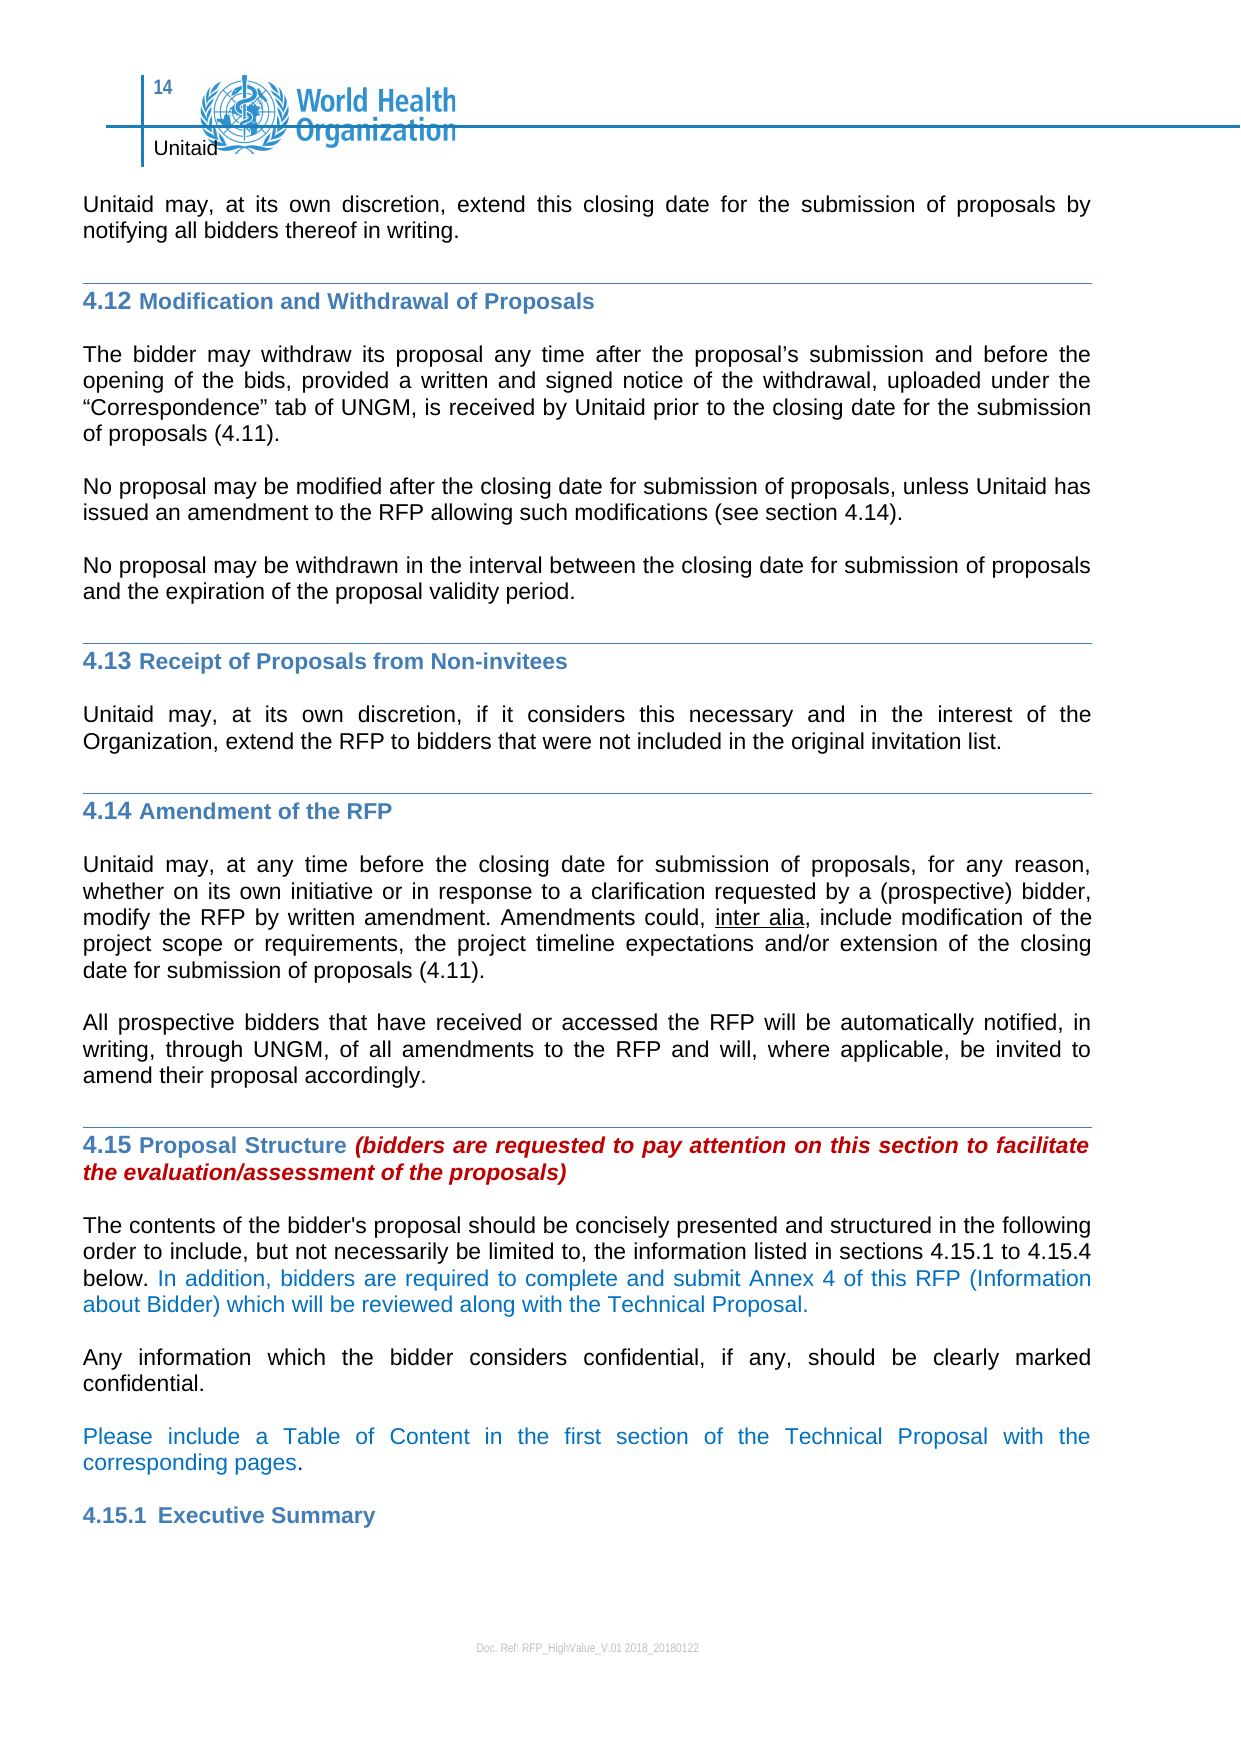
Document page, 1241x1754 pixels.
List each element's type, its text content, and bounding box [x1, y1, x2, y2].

text All prospective bidders that have received or accessed the RFP will be automatically notified, in writing, through UNGM, of all amendments to the RFP and will, where applicable, be invited to amend their proposal accordingly. [83, 1009, 1092, 1088]
text The bidder may withdraw its proposal any time after the proposal’s submission and before the opening of the bids, provided a written and signed notice of the withdrawal, uploaded under the “Correspondence” tab of UNGM, is received by Unitaid prior to the closing date for the submission of proposals (4.11). [83, 341, 1092, 446]
subtitle Proposal Structure (bidders are requested to pay attention on this section to facilitate the evaluation/assessment of the proposals) [83, 1128, 1092, 1186]
subtitle Amendment of the RFP [83, 794, 1092, 825]
text Unitaid may, at its own discretion, extend this closing date for the submission of proposals by notifying all bidders thereof in writing. [83, 191, 1092, 244]
picture [200, 75, 456, 125]
text Unitaid may, at its own discretion, if it considers this necessary and in the interest of the Organization, extend the RFP to bidders that were not included in the original invitation list. [83, 701, 1092, 754]
picture [200, 128, 456, 154]
text Please include a Table of Content in the first section of the Technical Proposal with the corresponding pages. [83, 1423, 1092, 1475]
text Any information which the bidder considers confidential, if any, should be clearly marked confidential. [83, 1344, 1092, 1396]
text No proposal may be modified after the closing date for submission of proposals, unless Unitaid has issued an amendment to the RFP allowing such modifications (see section 4.14). [83, 473, 1092, 525]
text No proposal may be withdrawn in the interval between the closing date for submission of proposals and the expiration of the proposal validity period. [83, 552, 1092, 604]
subtitle Modification and Withdrawal of Proposals [83, 284, 1092, 314]
text The contents of the bidder's proposal should be concisely presented and structured in the following order to include, but not necessarily be limited to, the information listed in sections 4.15.1 to 4.15.4 below. In addition, bidders are required to complete and submit Annex 4 of this RFP (Information about Bidder) which will be reviewed along with the Technical Proposal. [83, 1212, 1092, 1317]
subtitle Executive Summary [83, 1502, 1092, 1528]
subtitle Receipt of Proposals from Non-invitees [83, 644, 1092, 675]
text Unitaid may, at any time before the closing date for submission of proposals, for any reason, whether on its own initiative or in response to a clarification requested by a (prospective) bidder, modify the RFP by written amendment. Amendments could, inter alia, include modification of the project scope or requirements, the project timeline expectations and/or extension of the closing date for submission of proposals (4.11). [83, 851, 1092, 983]
